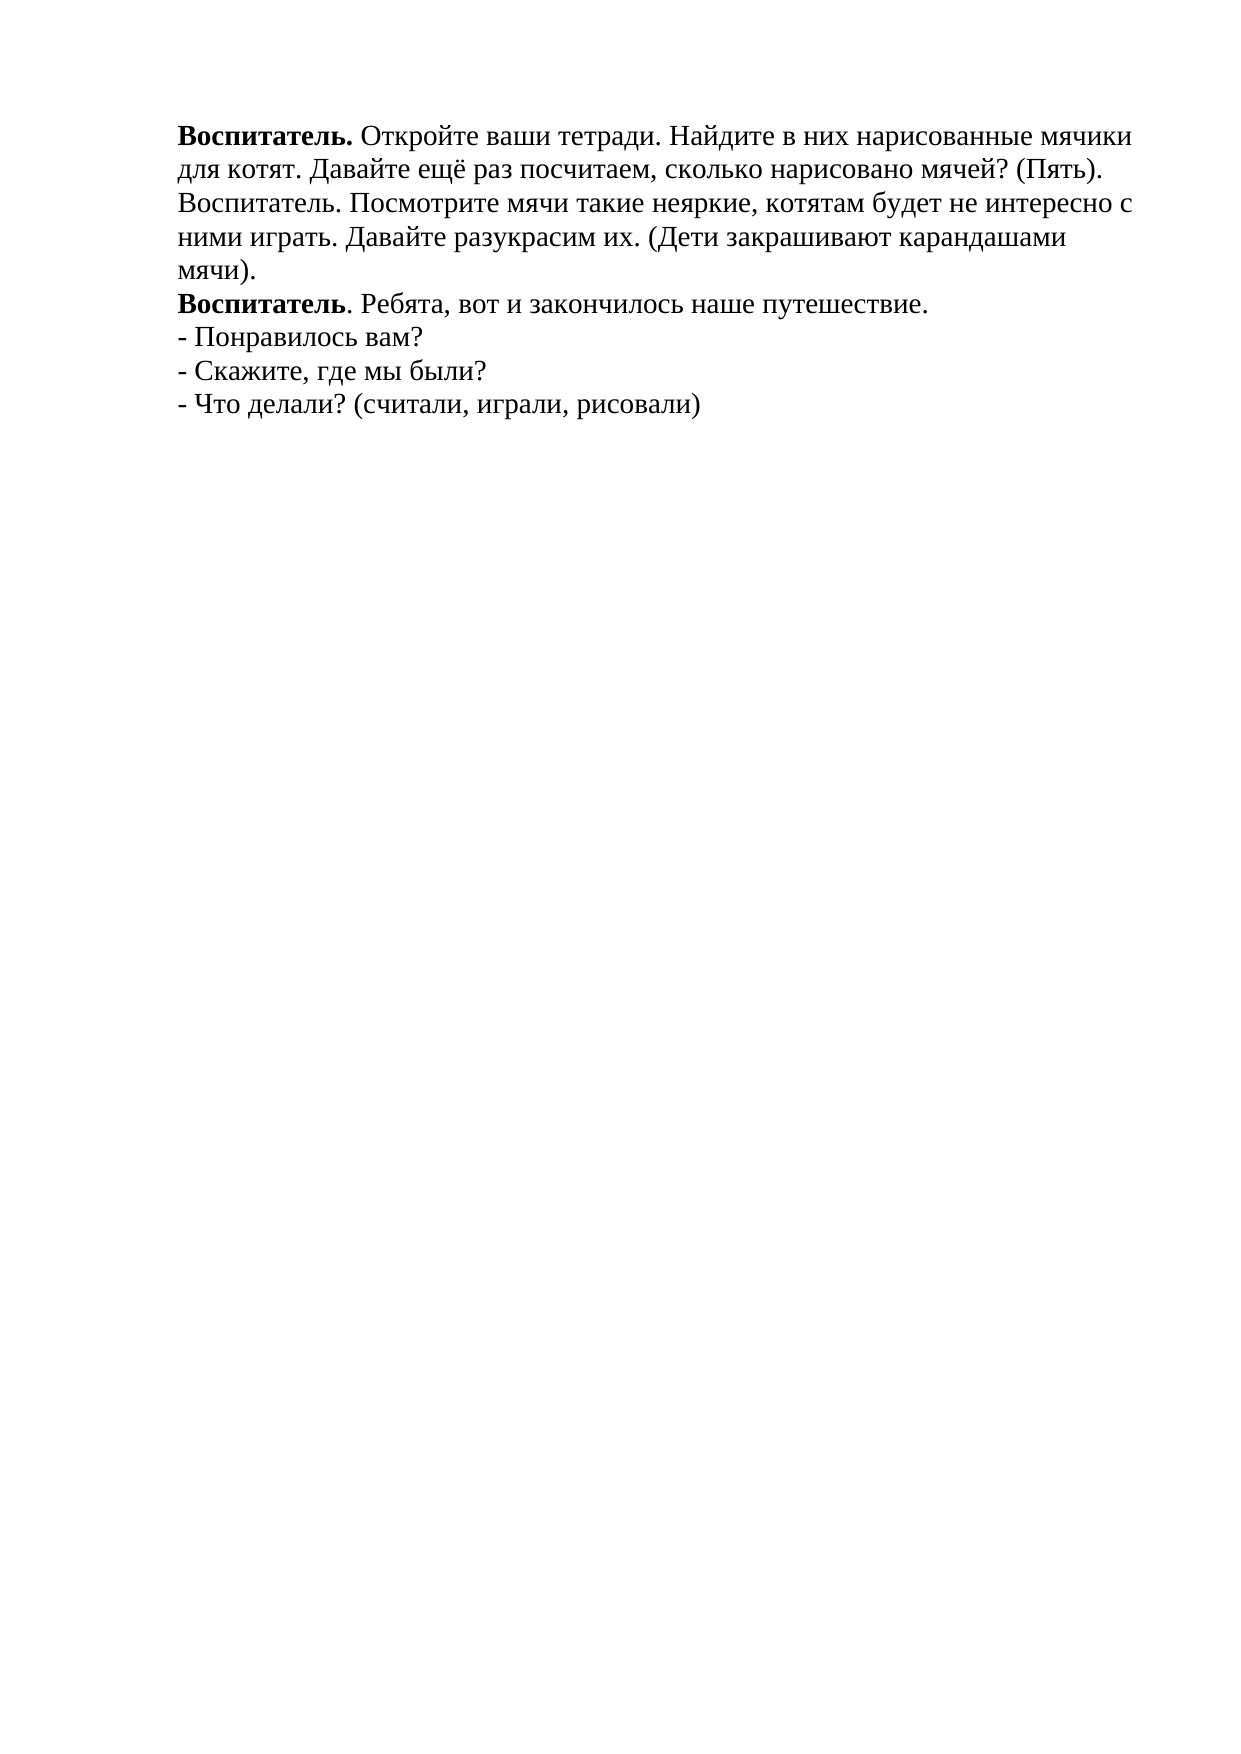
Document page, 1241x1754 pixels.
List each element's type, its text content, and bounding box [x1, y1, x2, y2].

text - Понравилось вам? [177, 319, 1152, 353]
text Воспитатель. Ребята, вот и закончилось наше путешествие. [177, 286, 1152, 319]
text Воспитатель. Откройте ваши тетради. Найдите в них нарисованные мячики для котят. Давайте ещё раз посчитаем, сколько нарисовано мячей? (Пять). [177, 118, 1152, 185]
text - Скажите, где мы были? [177, 353, 1152, 386]
text - Что делали? (считали, играли, рисовали) [177, 386, 1152, 420]
text Воспитатель. Посмотрите мячи такие неяркие, котятам будет не интересно с ними играть. Давайте разукрасим их. (Дети закрашивают карандашами мячи). [177, 185, 1152, 286]
